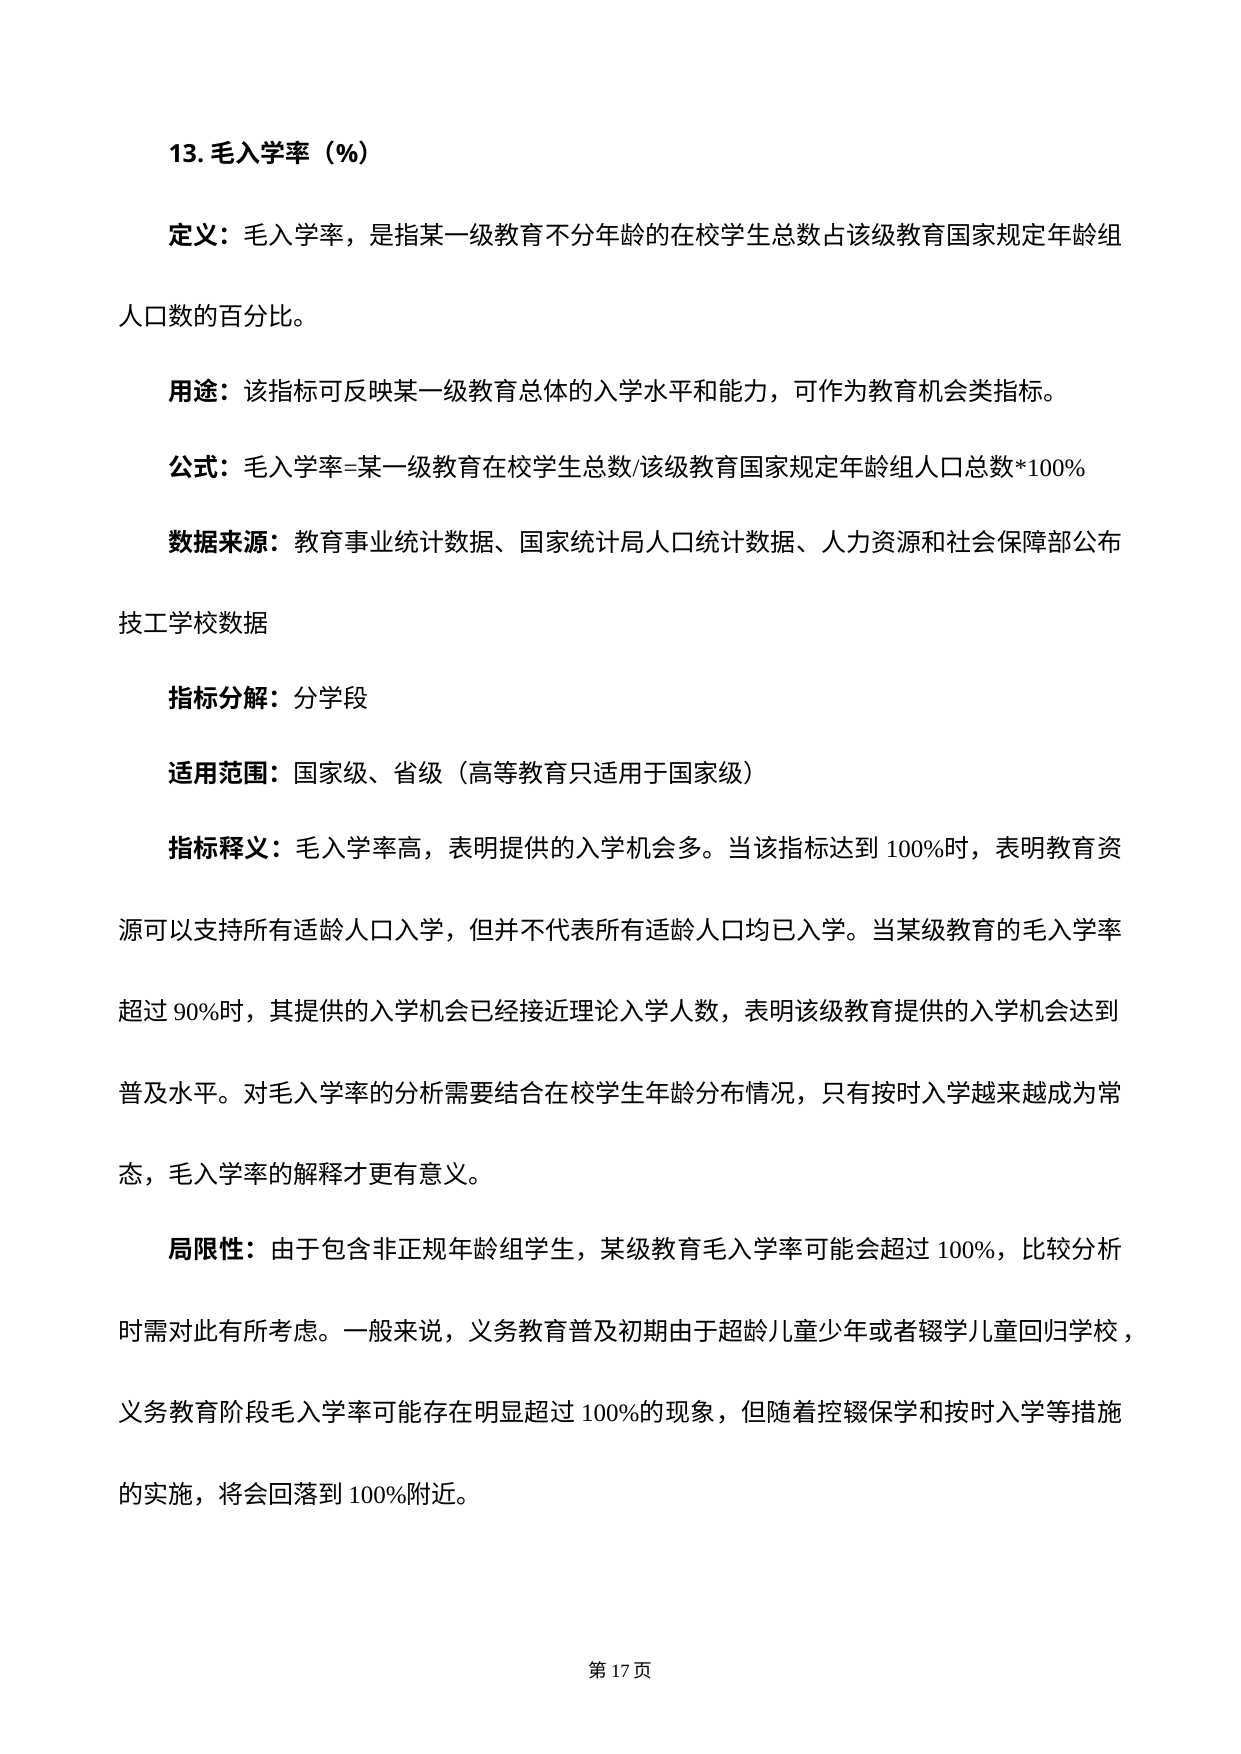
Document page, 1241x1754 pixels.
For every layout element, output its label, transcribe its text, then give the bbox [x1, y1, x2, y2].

subtitle 13. 毛入学率（%） [118, 118, 1122, 186]
text 指标分解：分学段 [118, 663, 1122, 731]
text 数据来源：教育事业统计数据、国家统计局人口统计数据、人力资源和社会保障部公布技工学校数据 [118, 506, 1122, 656]
text 指标释义：毛入学率高，表明提供的入学机会多。当该指标达到100%时，表明教育资源可以支持所有适龄人口入学，但并不代表所有适龄人口均已入学。当某级教育的毛入学率超过90%时，其提供的入学机会已经接近理论入学人数，表明该级教育提供的入学机会达到普及水平。对毛入学率的分析需要结合在校学生年龄分布情况，只有按时入学越来越成为常态，毛入学率的解释才更有意义。 [118, 813, 1122, 1207]
text 局限性：由于包含非正规年龄组学生，某级教育毛入学率可能会超过100%，比较分析时需对此有所考虑。一般来说，义务教育普及初期由于超龄儿童少年或者辍学儿童回归学校，义务教育阶段毛入学率可能存在明显超过100%的现象，但随着控辍保学和按时入学等措施的实施，将会回落到100%附近。 [118, 1214, 1122, 1526]
text 定义：毛入学率，是指某一级教育不分年龄的在校学生总数占该级教育国家规定年龄组人口数的百分比。 [118, 199, 1122, 349]
text 适用范围：国家级、省级（高等教育只适用于国家级） [118, 738, 1122, 806]
text 用途：该指标可反映某一级教育总体的入学水平和能力，可作为教育机会类指标。 [118, 356, 1122, 424]
text 公式：毛入学率=某一级教育在校学生总数/该级教育国家规定年龄组人口总数*100% [118, 431, 1122, 499]
